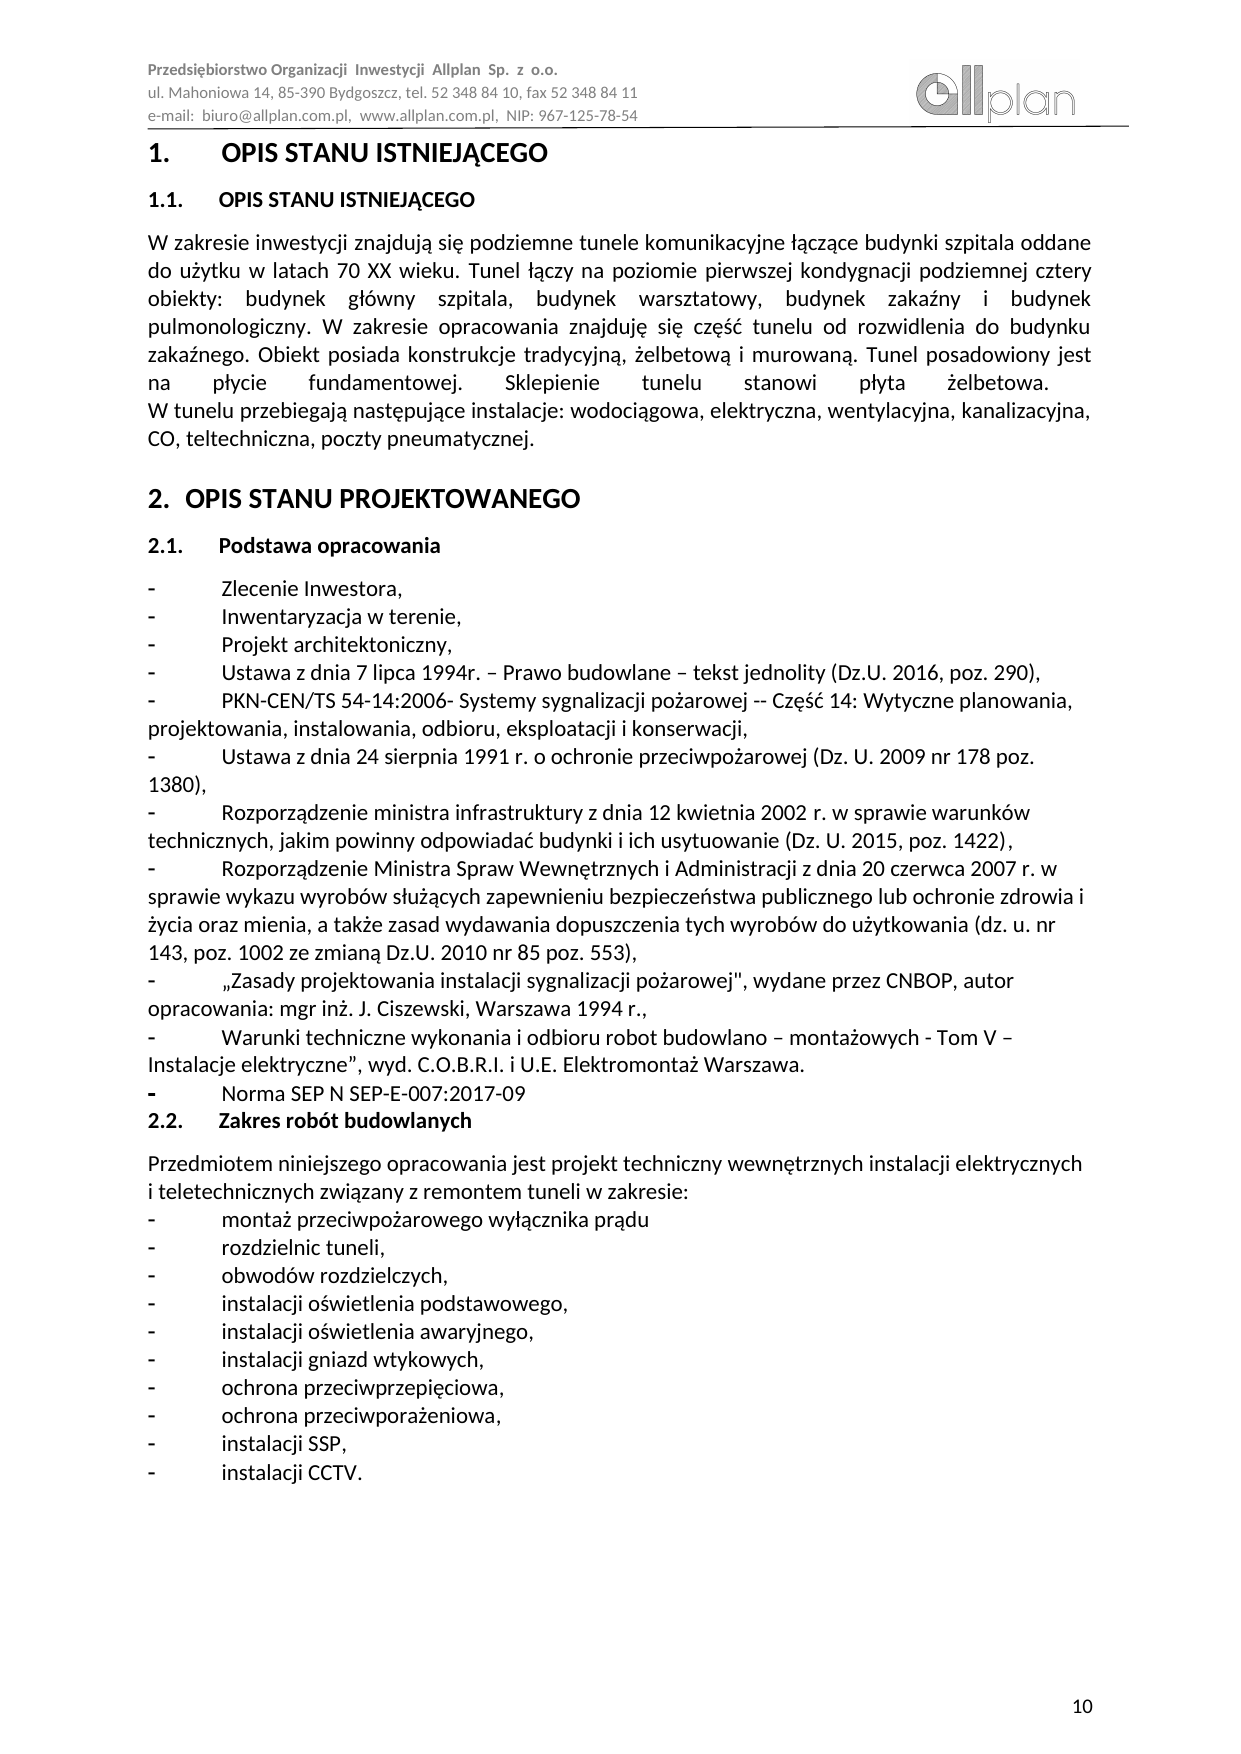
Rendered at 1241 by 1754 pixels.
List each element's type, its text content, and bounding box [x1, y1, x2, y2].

text OPIS STANU ISTNIEJĄCEGO [148, 185, 1093, 213]
subtitle Ustawa z dnia 24 sierpnia 1991 r. o ochronie przeciwpożarowej (Dz. U. 2009 nr 178 poz. 1380), [148, 742, 1093, 798]
text OPIS STANU PROJEKTOWANEGO [148, 481, 1093, 516]
picture [908, 59, 1080, 126]
subtitle Zlecenie Inwestora, [148, 574, 1093, 602]
subtitle Przedmiotem niniejszego opracowania jest projekt techniczny wewnętrznych instalacji elektrycznych i teletechnicznych związany z remontem tuneli w zakresie: [148, 1149, 1093, 1205]
subtitle instalacji oświetlenia podstawowego, [148, 1289, 1093, 1317]
subtitle Warunki techniczne wykonania i odbioru robot budowlano – montażowych - Tom V – Instalacje elektryczne”, wyd. C.O.B.R.I. i U.E. Elektromontaż Warszawa. [148, 1023, 1093, 1079]
text Podstawa opracowania [148, 532, 1093, 559]
subtitle ochrona przeciwprzepięciowa, [148, 1373, 1093, 1402]
subtitle ochrona przeciwporażeniowa, [148, 1402, 1093, 1429]
subtitle instalacji SSP, [148, 1429, 1093, 1458]
subtitle Ustawa z dnia 7 lipca 1994r. – Prawo budowlane – tekst jednolity (Dz.U. 2016, poz. 290), [148, 658, 1093, 686]
subtitle obwodów rozdzielczych, [148, 1261, 1093, 1289]
subtitle instalacji oświetlenia awaryjnego, [148, 1317, 1093, 1346]
subtitle Rozporządzenie ministra infrastruktury z dnia 12 kwietnia 2002 r. w sprawie warunków technicznych, jakim powinny odpowiadać budynki i ich usytuowanie (Dz. U. 2015, poz. 1422), [148, 798, 1093, 854]
subtitle rozdzielnic tuneli, [148, 1233, 1093, 1261]
list montaż przeciwpożarowego wyłącznika prądu [148, 1205, 1093, 1233]
subtitle instalacji CCTV. [148, 1458, 1093, 1486]
subtitle Rozporządzenie Ministra Spraw Wewnętrznych i Administracji z dnia 20 czerwca 2007 r. w sprawie wykazu wyrobów służących zapewnieniu bezpieczeństwa publicznego lub ochronie zdrowia i życia oraz mienia, a także zasad wydawania dopuszczenia tych wyrobów do użytkowania (dz. u. nr 143, poz. 1002 ze zmianą Dz.U. 2010 nr 85 poz. 553), [148, 854, 1093, 967]
subtitle Inwentaryzacja w terenie, [148, 602, 1093, 630]
subtitle PKN-CEN/TS 54-14:2006- Systemy sygnalizacji pożarowej -- Część 14: Wytyczne planowania, projektowania, instalowania, odbioru, eksploatacji i konserwacji, [148, 686, 1093, 742]
subtitle W zakresie inwestycji znajdują się podziemne tunele komunikacyjne łączące budynki szpitala oddane do użytku w latach 70 XX wieku. Tunel łączy na poziomie pierwszej kondygnacji podziemnej cztery obiekty: budynek główny szpitala, budynek warsztatowy, budynek zakaźny i budynek pulmonologiczny. W zakresie opracowania znajduję się część tunelu od rozwidlenia do budynku zakaźnego. Obiekt posiada konstrukcje tradycyjną, żelbetową i murowaną. Tunel posadowiony jest na płycie fundamentowej. Sklepienie tunelu stanowi płyta żelbetowa. W tunelu przebiegają następujące instalacje: wodociągowa, elektryczna, wentylacyjna, kanalizacyjna, CO, teltechniczna, poczty pneumatycznej. [148, 228, 1093, 452]
subtitle instalacji gniazd wtykowych, [148, 1346, 1093, 1373]
subtitle Projekt architektoniczny, [148, 630, 1093, 658]
subtitle Norma SEP N SEP-E-007:2017-09 [148, 1079, 1093, 1107]
text OPIS STANU ISTNIEJĄCEGO [148, 134, 1093, 170]
text Zakres robót budowlanych [148, 1107, 1093, 1135]
subtitle „Zasady projektowania instalacji sygnalizacji pożarowej", wydane przez CNBOP, autor opracowania: mgr inż. J. Ciszewski, Warszawa 1994 r., [148, 967, 1093, 1023]
